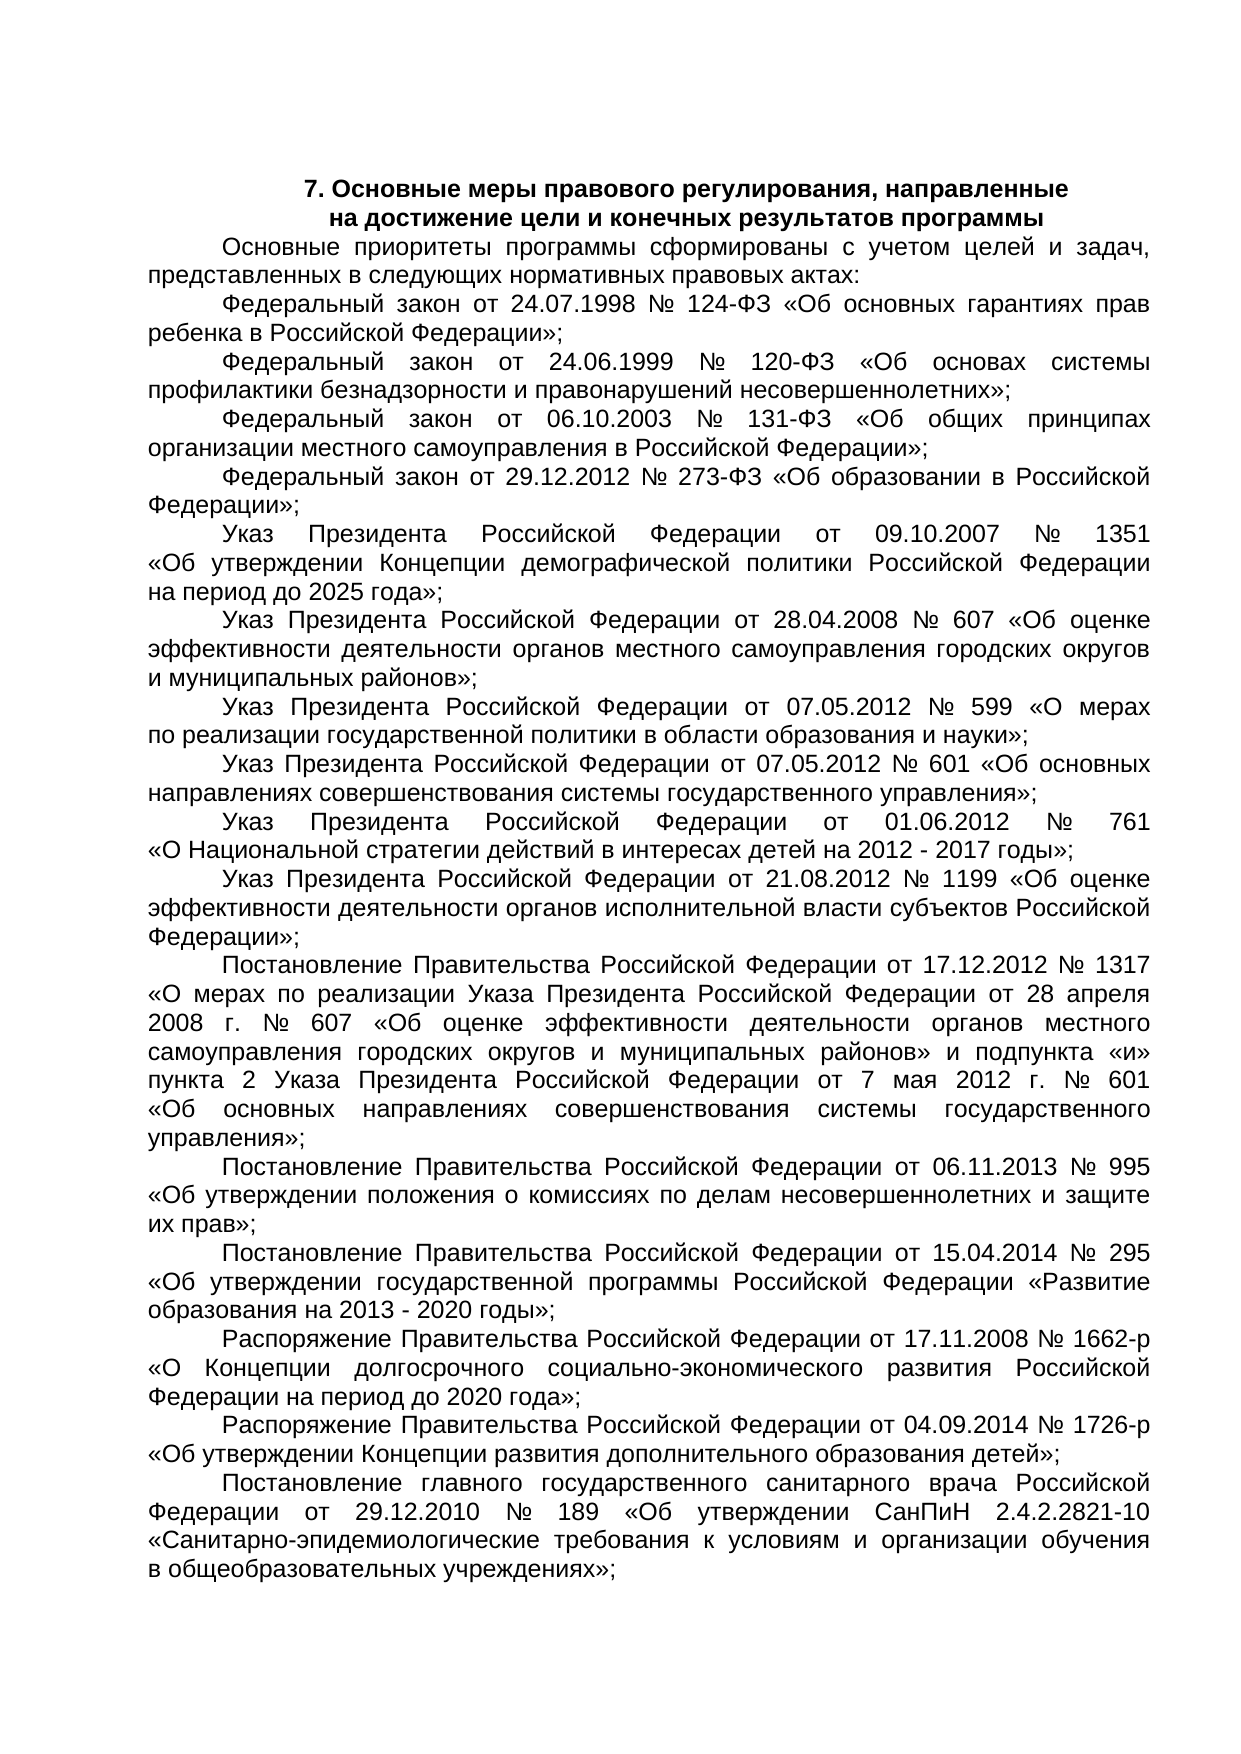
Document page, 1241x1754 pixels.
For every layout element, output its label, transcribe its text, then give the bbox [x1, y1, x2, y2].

text Основные приоритеты программы сформированы с учетом целей и задач, представленных в следующих нормативных правовых актах: [148, 232, 1152, 289]
text Постановление главного государственного санитарного врача Российской Федерации от 29.12.2010 № 189 «Об утверждении СанПиН 2.4.2.2821-10 «Санитарно-эпидемиологические требования к условиям и организации обучения в общеобразовательных учреждениях»; [148, 1468, 1152, 1583]
text Указ Президента Российской Федерации от 01.06.2012 № 761 «О Национальной стратегии действий в интересах детей на 2012 - 2017 годы»; [148, 807, 1152, 864]
text Федеральный закон от 24.07.1998 № 124-ФЗ «Об основных гарантиях прав ребенка в Российской Федерации»; [148, 289, 1152, 347]
text Указ Президента Российской Федерации от 21.08.2012 № 1199 «Об оценке эффективности деятельности органов исполнительной власти субъектов Российской Федерации»; [148, 864, 1152, 950]
text Федеральный закон от 06.10.2003 № 131-ФЗ «Об общих принципах организации местного самоуправления в Российской Федерации»; [148, 404, 1152, 462]
text Указ Президента Российской Федерации от 07.05.2012 № 599 «О мерах по реализации государственной политики в области образования и науки»; [148, 692, 1152, 749]
text Распоряжение Правительства Российской Федерации от 04.09.2014 № 1726-р «Об утверждении Концепции развития дополнительного образования детей»; [148, 1410, 1152, 1468]
text Постановление Правительства Российской Федерации от 17.12.2012 № 1317 «О мерах по реализации Указа Президента Российской Федерации от 28 апреля 2008 г. № 607 «Об оценке эффективности деятельности органов местного самоуправления городских округов и муниципальных районов» и подпункта «и» пункта 2 Указа Президента Российской Федерации от 7 мая 2012 г. № 601 «Об основных направлениях совершенствования системы государственного управления»; [148, 950, 1152, 1152]
text Федеральный закон от 29.12.2012 № 273-ФЗ «Об образовании в Российской Федерации»; [148, 462, 1152, 519]
text Постановление Правительства Российской Федерации от 15.04.2014 № 295 «Об утверждении государственной программы Российской Федерации «Развитие образования на 2013 - 2020 годы»; [148, 1238, 1152, 1324]
text Указ Президента Российской Федерации от 07.05.2012 № 601 «Об основных направлениях совершенствования системы государственного управления»; [148, 749, 1152, 807]
text Федеральный закон от 24.06.1999 № 120-ФЗ «Об основах системы профилактики безнадзорности и правонарушений несовершеннолетних»; [148, 347, 1152, 404]
text Распоряжение Правительства Российской Федерации от 17.11.2008 № 1662-р «О Концепции долгосрочного социально-экономического развития Российской Федерации на период до 2020 года»; [148, 1324, 1152, 1410]
text Указ Президента Российской Федерации от 09.10.2007 № 1351 «Об утверждении Концепции демографической политики Российской Федерации на период до 2025 года»; [148, 519, 1152, 605]
text Указ Президента Российской Федерации от 28.04.2008 № 607 «Об оценке эффективности деятельности органов местного самоуправления городских округов и муниципальных районов»; [148, 605, 1152, 692]
text на достижение цели и конечных результатов программы [148, 203, 1152, 232]
text 7. Основные меры правового регулирования, направленные [148, 174, 1152, 203]
text Постановление Правительства Российской Федерации от 06.11.2013 № 995 «Об утверждении положения о комиссиях по делам несовершеннолетних и защите их прав»; [148, 1152, 1152, 1238]
